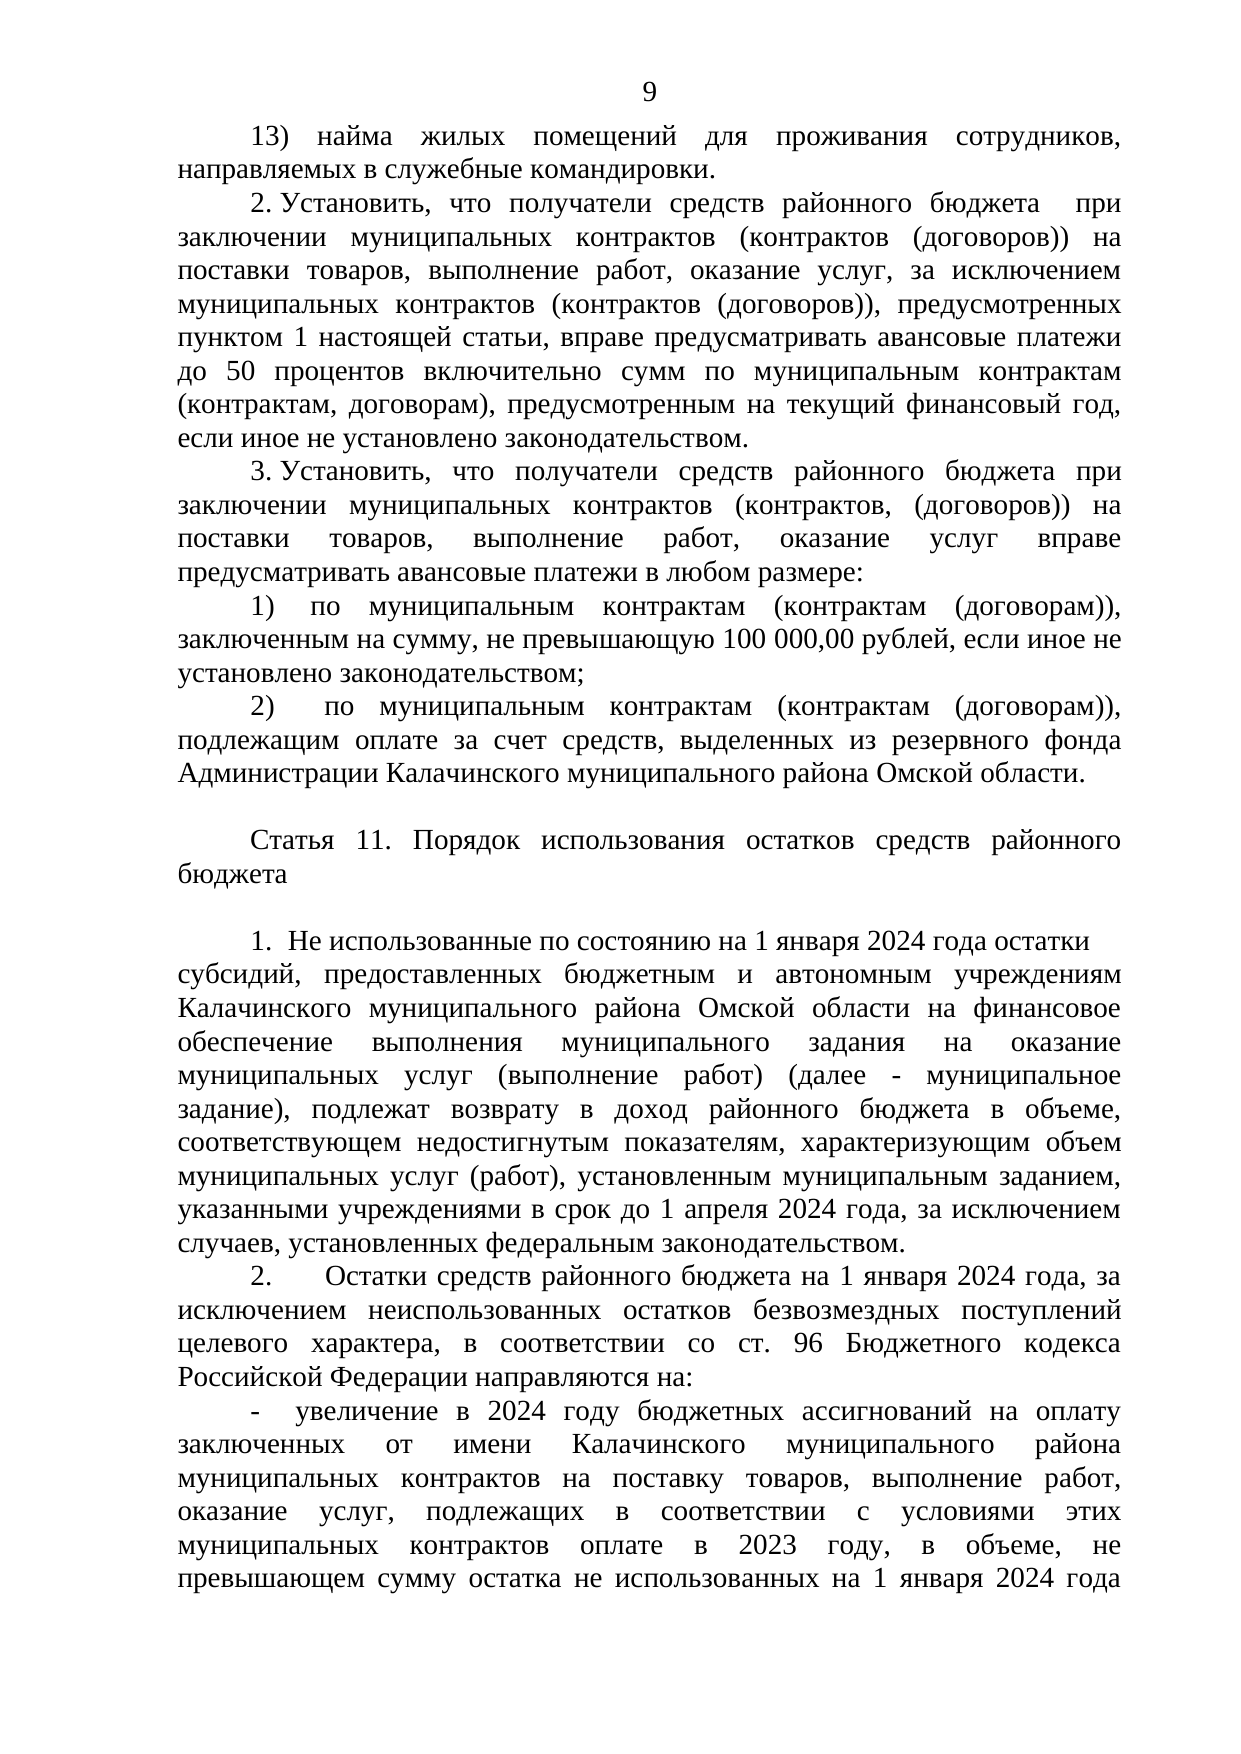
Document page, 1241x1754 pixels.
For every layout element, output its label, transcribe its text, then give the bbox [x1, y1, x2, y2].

text 2. Установить, что получатели средств районного бюджета при заключении муниципальных контрактов (контрактов (договоров)) на поставки товаров, выполнение работ, оказание услуг, за исключением муниципальных контрактов (контрактов (договоров)), предусмотренных пунктом 1 настоящей статьи, вправе предусматривать авансовые платежи до 50 процентов включительно сумм по муниципальным контрактам (контрактам, договорам), предусмотренным на текущий финансовый год, если иное не установлено законодательством. [177, 185, 1122, 453]
text 13) найма жилых помещений для проживания сотрудников, направляемых в служебные командировки. [177, 118, 1122, 185]
text 2) по муниципальным контрактам (контрактам (договорам)), подлежащим оплате за счет средств, выделенных из резервного фонда Администрации Калачинского муниципального района Омской области. [177, 688, 1122, 789]
text субсидий, предоставленных бюджетным и автономным учреждениям Калачинского муниципального района Омской области на финансовое обеспечение выполнения муниципального задания на оказание муниципальных услуг (выполнение работ) (далее - муниципальное задание), подлежат возврату в доход районного бюджета в объеме, соответствующем недостигнутым показателям, характеризующим объем муниципальных услуг (работ), установленным муниципальным заданием, указанными учреждениями в срок до 1 апреля 2024 года, за исключением случаев, установленных федеральным законодательством. [177, 957, 1122, 1258]
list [177, 1393, 1122, 1594]
text Статья 11. Порядок использования остатков средств районного бюджета [177, 822, 1122, 889]
text 1) по муниципальным контрактам (контрактам (договорам)), заключенным на сумму, не превышающую 100 000,00 рублей, если иное не установлено законодательством; [177, 588, 1122, 688]
text 3. Установить, что получатели средств районного бюджета при заключении муниципальных контрактов (контрактов, (договоров)) на поставки товаров, выполнение работ, оказание услуг вправе предусматривать авансовые платежи в любом размере: [177, 453, 1122, 588]
list Остатки средств районного бюджета на 1 января 2024 года, за исключением неиспользованных остатков безвозмездных поступлений целевого характера, в соответствии со ст. 96 Бюджетного кодекса Российской Федерации направляются на: [177, 1258, 1122, 1393]
list Не использованные по состоянию на 1 января 2024 года остатки [250, 923, 1122, 957]
